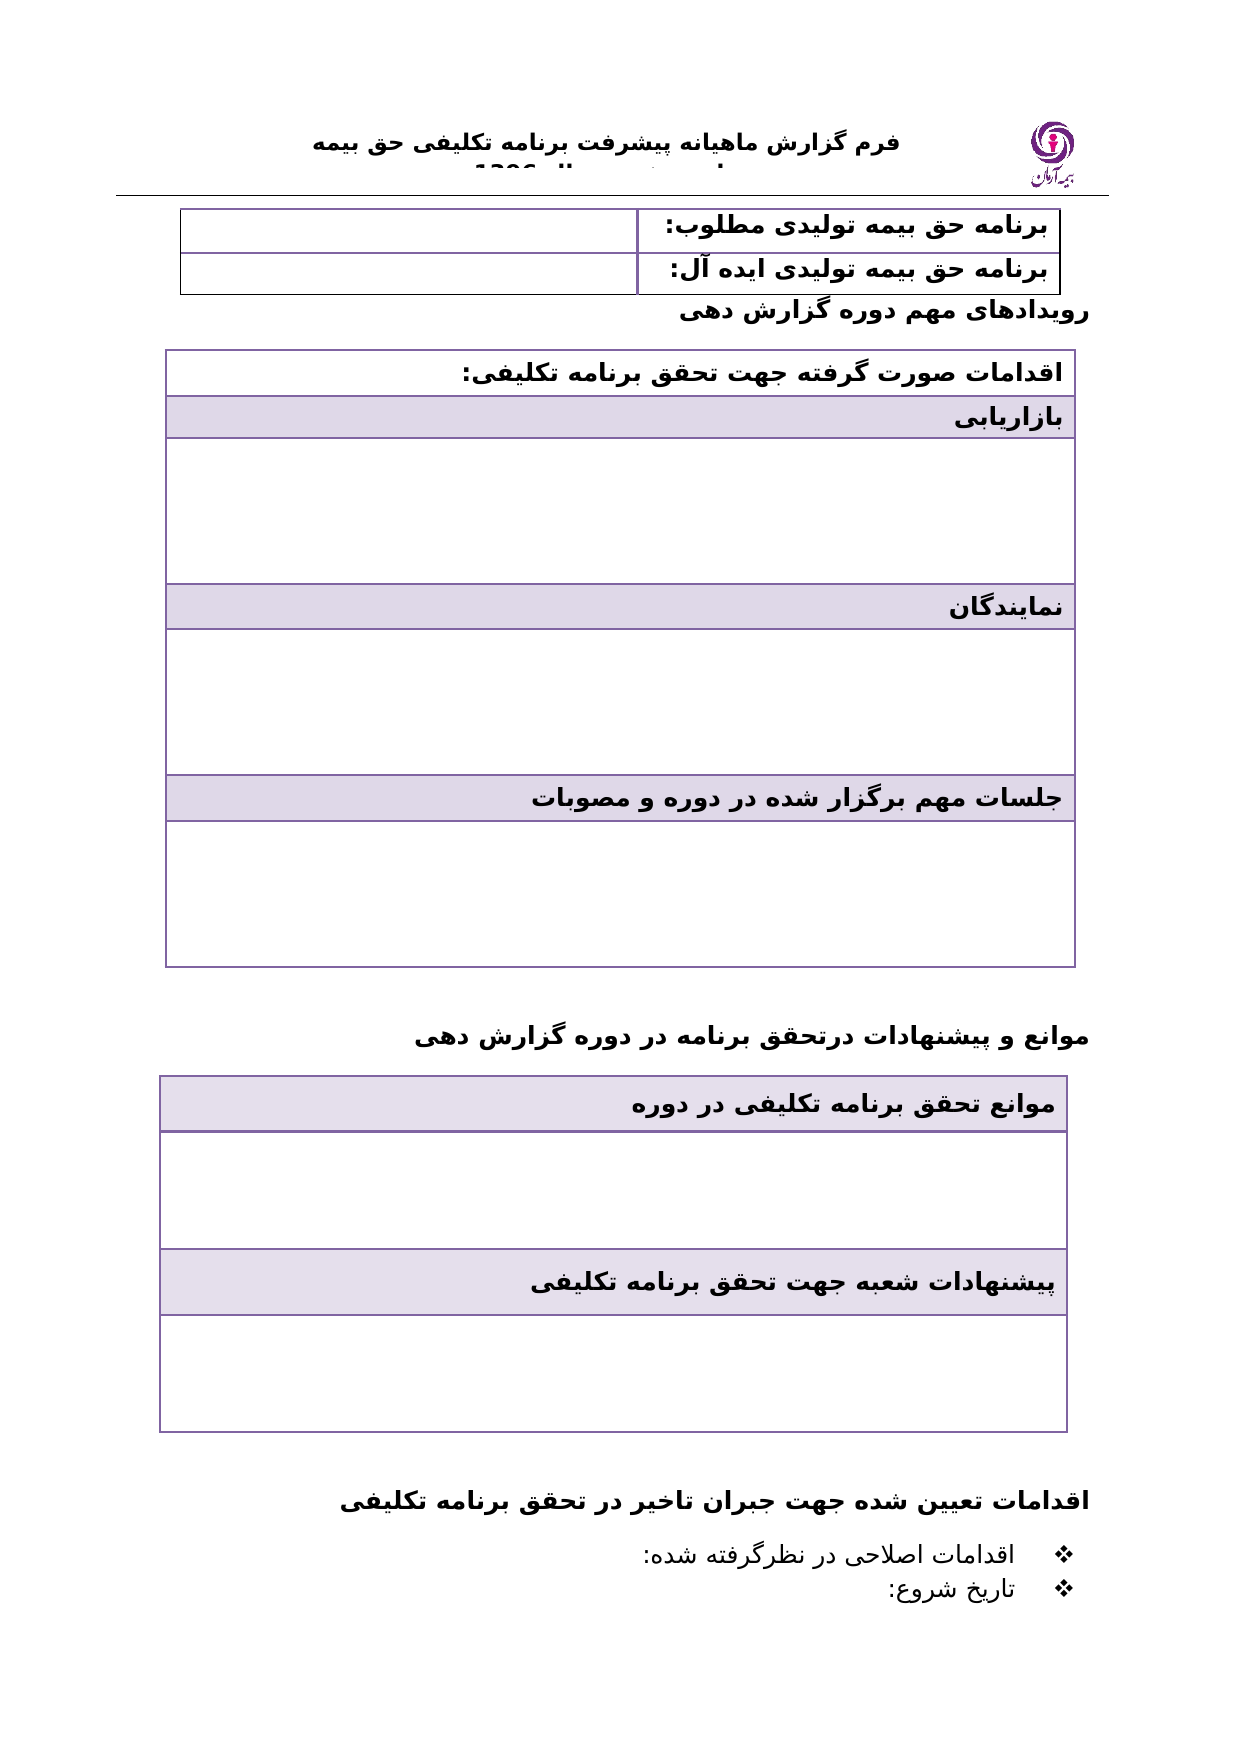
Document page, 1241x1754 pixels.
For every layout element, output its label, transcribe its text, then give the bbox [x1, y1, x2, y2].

list تاریخ شروع: [150, 1574, 1053, 1603]
table_cell بازاریابی [167, 397, 1074, 437]
table_cell [167, 822, 1074, 966]
table_cell برنامه حق بیمه تولیدی ایده آل: [639, 254, 1059, 294]
table_cell [161, 1316, 1066, 1431]
table_cell پیشنهادات شعبه جهت تحقق برنامه تکلیفی [161, 1250, 1066, 1314]
table_cell برنامه حق بیمه تولیدی مطلوب: [639, 210, 1059, 252]
table_cell [167, 439, 1074, 583]
table_cell [181, 210, 636, 252]
text اقدامات تعیین شده جهت جبران تاخیر در تحقق برنامه تکلیفی [150, 1486, 1090, 1515]
table_header اقدامات صورت گرفته جهت تحقق برنامه تکلیفی: [167, 351, 1074, 395]
picture [1015, 101, 1090, 208]
table_cell [181, 254, 636, 294]
table_cell [167, 630, 1074, 774]
table_cell [161, 1133, 1066, 1247]
text موانع و پیشنهادات درتحقق برنامه در دوره گزارش دهی [150, 1021, 1090, 1050]
table_cell نمایندگان [167, 585, 1074, 628]
table_cell جلسات مهم برگزار شده در دوره و مصوبات [167, 776, 1074, 820]
text رویدادهای مهم دوره گزارش دهی [150, 295, 1090, 324]
list اقدامات اصلاحی در نظرگرفته شده: [150, 1541, 1053, 1570]
table_header موانع تحقق برنامه تکلیفی در دوره [161, 1077, 1066, 1130]
